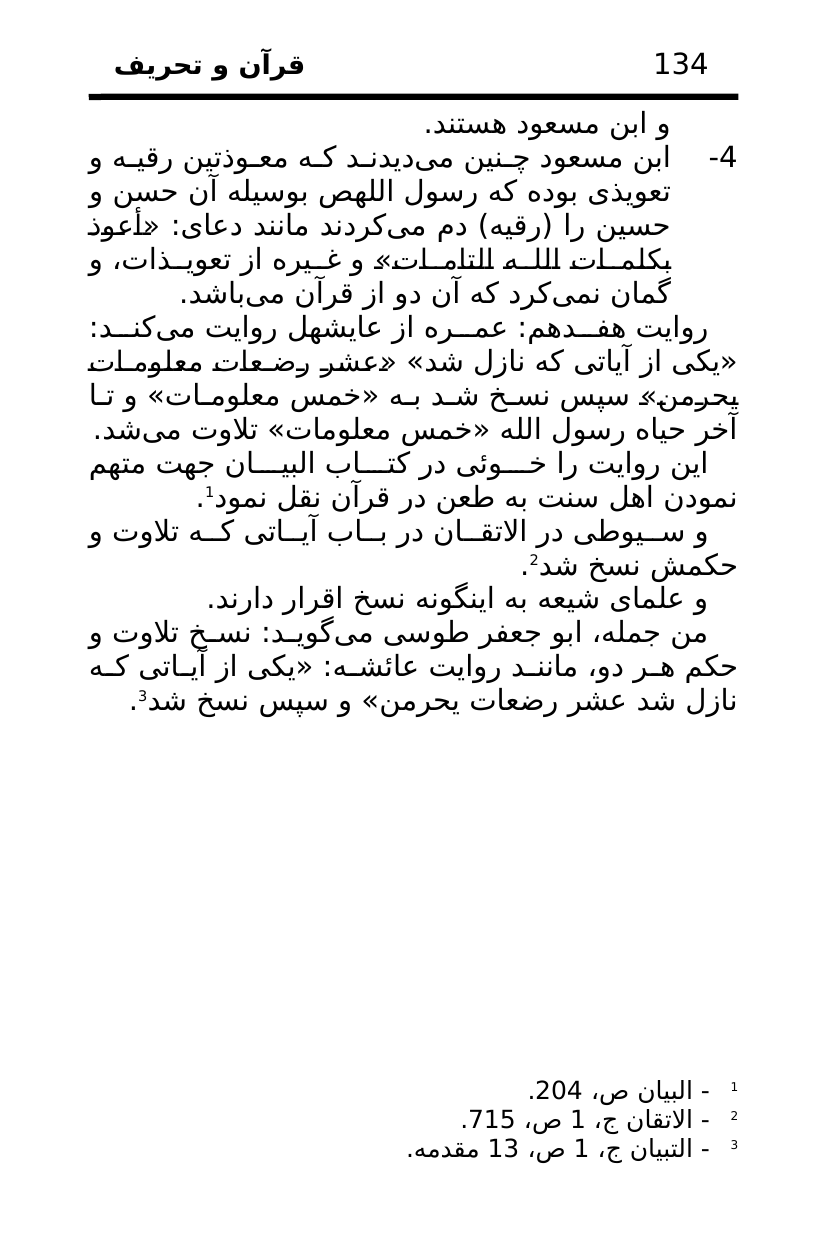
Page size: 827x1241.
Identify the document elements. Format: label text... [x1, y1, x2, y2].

text من جمله، ابو جعفر طوسی می‌گوید: نسخ تلاوت و حکم هر دو، مانند روایت عائشه: «یکی از آیاتی که نازل شد عشر رضعات یحرمن» و سپس نسخ شد. [89, 616, 738, 718]
text روایت هفدهم: عمره از عایشهل روایت می‌کند: «یکی از آیاتی که نازل شد» «عشر رضعات معلومات یحرمن» سپس نسخ شد به «خمس معلومات» و تا آخر حیاه رسول الله «خمس معلومات» تلاوت می‌شد. [89, 310, 738, 446]
list ابن مسعود چنین می‌دیدند که معوذتین رقیه و تعویذی بوده که رسول اللهص بوسیله آن حسن و حسین را (رقیه) دم می‌کردند مانند دعای: «أعوذ بکلمات الله التامات» و غیره از تعویذات، و گمان نمی‌کرد که آن دو از قرآن می‌باشد. [89, 140, 708, 310]
text و سیوطی در الاتقان در باب آیاتی که تلاوت و حکمش نسخ شد. [89, 514, 738, 582]
text و علمای شیعه به اینگونه نسخ اقرار دارند. [89, 582, 738, 616]
text این روایت را خوئی در کتاب البیان جهت متهم نمودن اهل سنت به طعن در قرآن نقل نمود. [89, 446, 738, 514]
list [89, 106, 708, 140]
